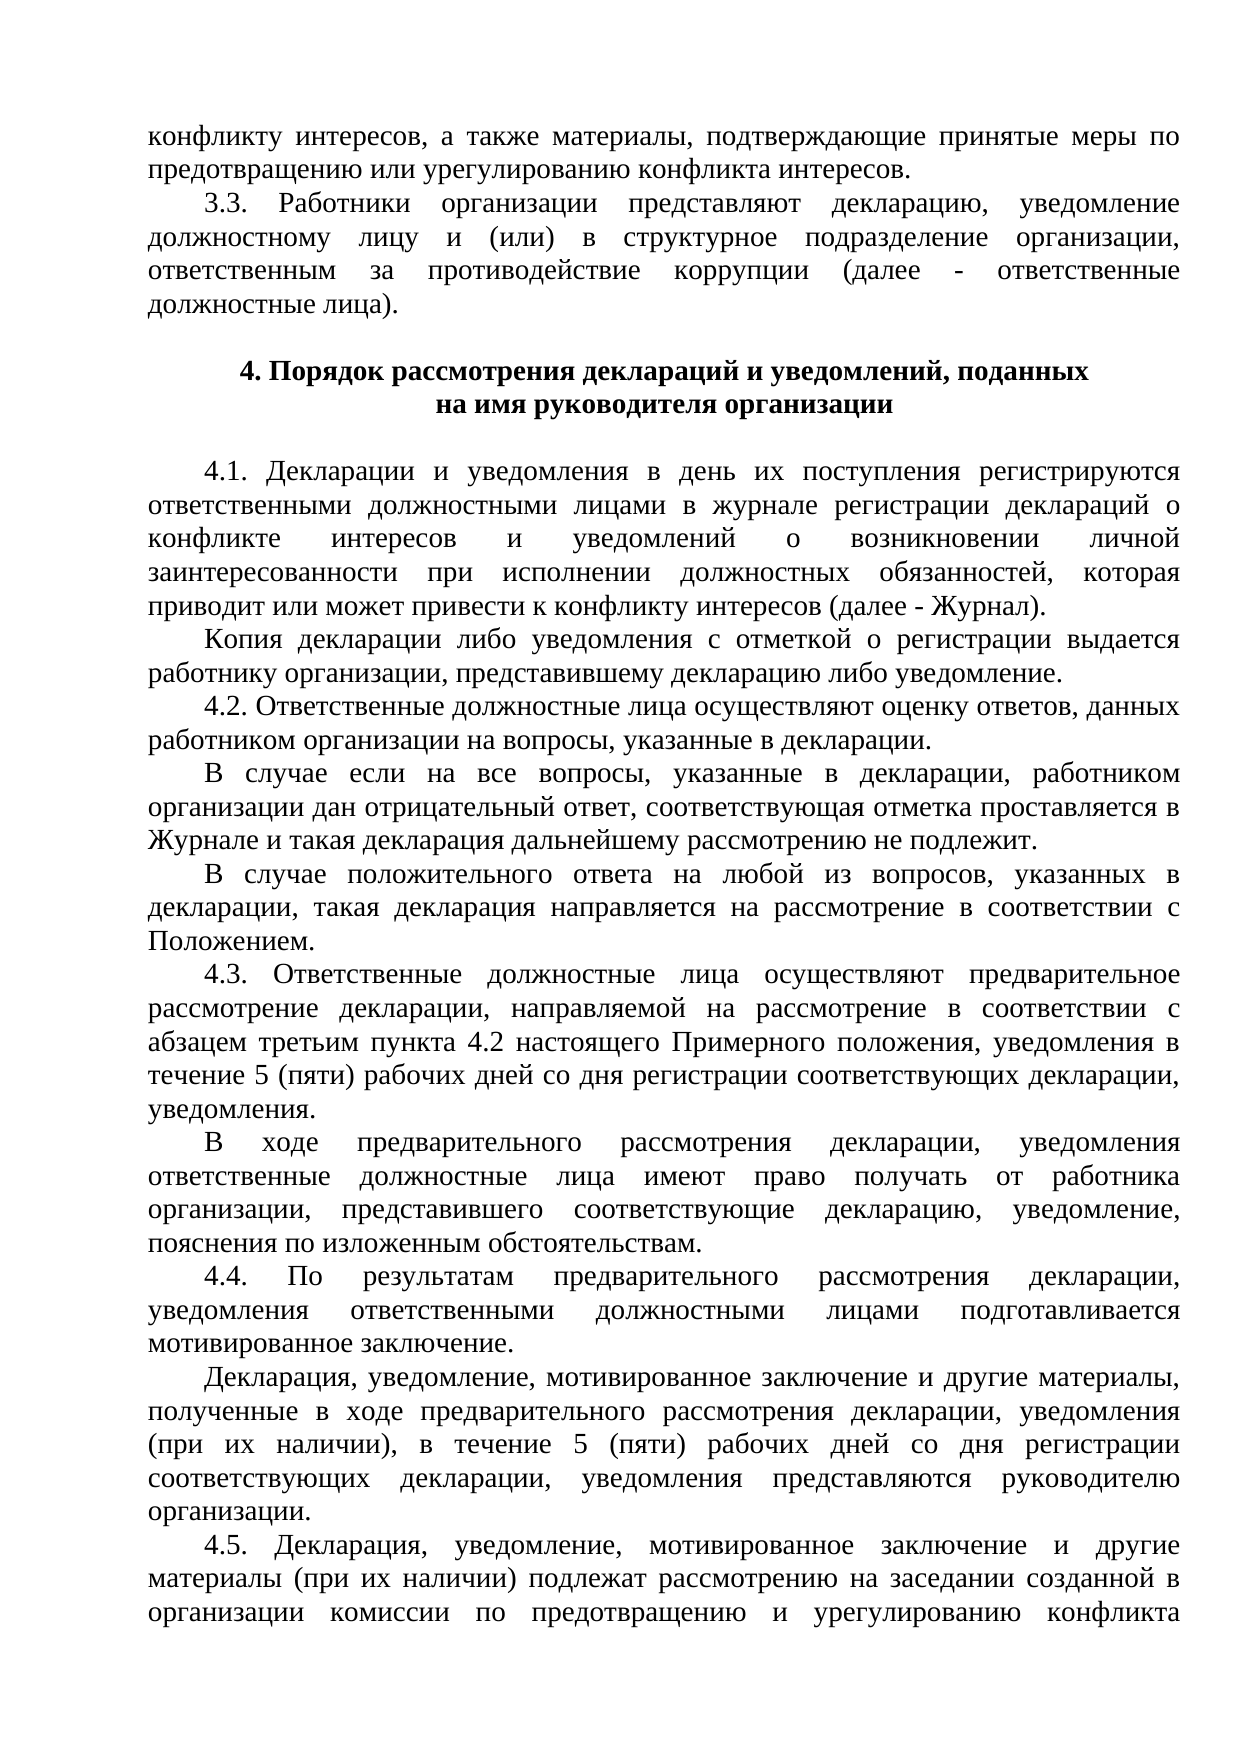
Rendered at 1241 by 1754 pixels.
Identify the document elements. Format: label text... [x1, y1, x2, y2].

text В ходе предварительного рассмотрения декларации, уведомления ответственные должностные лица имеют право получать от работника организации, представившего соответствующие декларацию, уведомление, пояснения по изложенным обстоятельствам. [148, 1124, 1181, 1258]
text 4.4. По результатам предварительного рассмотрения декларации, уведомления ответственными должностными лицами подготавливается мотивированное заключение. [148, 1258, 1181, 1359]
text на имя руководителя организации [148, 386, 1181, 420]
text В случае если на все вопросы, указанные в декларации, работником организации дан отрицательный ответ, соответствующая отметка проставляется в Журнале и такая декларация дальнейшему рассмотрению не подлежит. [148, 755, 1181, 856]
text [148, 118, 1181, 185]
text Декларация, уведомление, мотивированное заключение и другие материалы, полученные в ходе предварительного рассмотрения декларации, уведомления (при их наличии), в течение 5 (пяти) рабочих дней со дня регистрации соответствующих декларации, уведомления представляются руководителю организации. [148, 1359, 1181, 1527]
text 4.1. Декларации и уведомления в день их поступления регистрируются ответственными должностными лицами в журнале регистрации деклараций о конфликте интересов и уведомлений о возникновении личной заинтересованности при исполнении должностных обязанностей, которая приводит или может привести к конфликту интересов (далее - Журнал). [148, 453, 1181, 621]
text В случае положительного ответа на любой из вопросов, указанных в декларации, такая декларация направляется на рассмотрение в соответствии с Положением. [148, 856, 1181, 957]
text 3.3. Работники организации представляют декларацию, уведомление должностному лицу и (или) в структурное подразделение организации, ответственным за противодействие коррупции (далее - ответственные должностные лица). [148, 185, 1181, 319]
text 4.3. Ответственные должностные лица осуществляют предварительное рассмотрение декларации, направляемой на рассмотрение в соответствии с абзацем третьим пункта 4.2 настоящего Примерного положения, уведомления в течение 5 (пяти) рабочих дней со дня регистрации соответствующих декларации, уведомления. [148, 957, 1181, 1124]
text 4. Порядок рассмотрения деклараций и уведомлений, поданных [148, 353, 1181, 386]
text Копия декларации либо уведомления с отметкой о регистрации выдается работнику организации, представившему декларацию либо уведомление. [148, 621, 1181, 688]
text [148, 1527, 1181, 1627]
text 4.2. Ответственные должностные лица осуществляют оценку ответов, данных работником организации на вопросы, указанные в декларации. [148, 688, 1181, 755]
